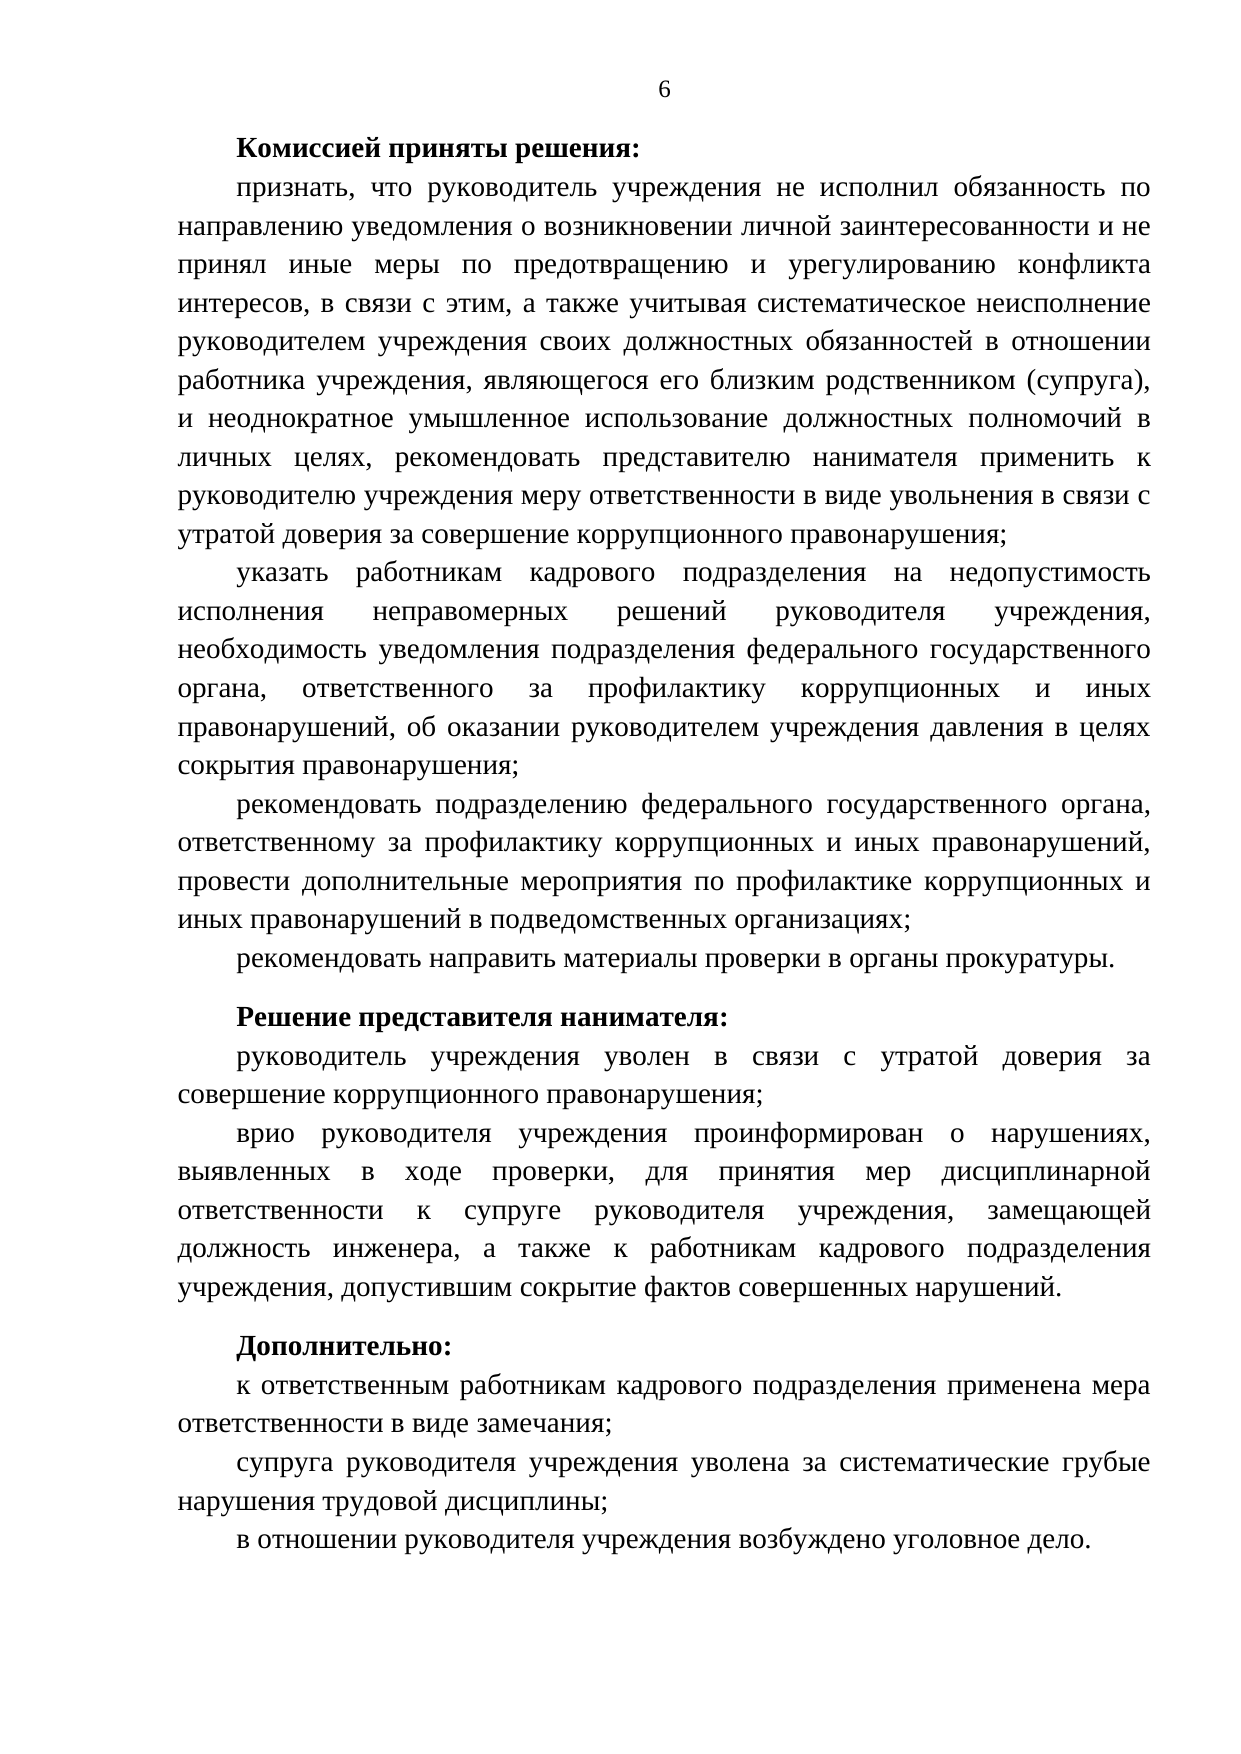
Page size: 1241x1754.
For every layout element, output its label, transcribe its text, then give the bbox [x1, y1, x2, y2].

text в отношении руководителя учреждения возбуждено уголовное дело. [177, 1521, 1152, 1555]
text Комиссией приняты решения: [177, 131, 1152, 164]
text руководитель учреждения уволен в связи с утратой доверия за совершение коррупционного правонарушения; [177, 1038, 1152, 1110]
text рекомендовать подразделению федерального государственного органа, ответственному за профилактику коррупционных и иных правонарушений, провести дополнительные мероприятия по профилактике коррупционных и иных правонарушений в подведомственных организациях; [177, 786, 1152, 935]
text указать работникам кадрового подразделения на недопустимость исполнения неправомерных решений руководителя учреждения, необходимость уведомления подразделения федерального государственного органа, ответственного за профилактику коррупционных и иных правонарушений, об оказании руководителем учреждения давления в целях сокрытия правонарушения; [177, 554, 1152, 781]
text к ответственным работникам кадрового подразделения применена мера ответственности в виде замечания; [177, 1367, 1152, 1439]
text супруга руководителя учреждения уволена за систематические грубые нарушения трудовой дисциплины; [177, 1444, 1152, 1516]
text Дополнительно: [177, 1328, 1152, 1362]
text признать, что руководитель учреждения не исполнил обязанность по направлению уведомления о возникновении личной заинтересованности и не принял иные меры по предотвращению и урегулированию конфликта интересов, в связи с этим, а также учитывая систематическое неисполнение руководителем учреждения своих должностных обязанностей в отношении работника учреждения, являющегося его близким родственником (супруга), и неоднократное умышленное использование должностных полномочий в личных целях, рекомендовать представителю нанимателя применить к руководителю учреждения меру ответственности в виде увольнения в связи с утратой доверия за совершение коррупционного правонарушения; [177, 169, 1152, 549]
text врио руководителя учреждения проинформирован о нарушениях, выявленных в ходе проверки, для принятия мер дисциплинарной ответственности к супруге руководителя учреждения, замещающей должность инженера, а также к работникам кадрового подразделения учреждения, допустившим сокрытие фактов совершенных нарушений. [177, 1115, 1152, 1303]
text Решение представителя нанимателя: [177, 999, 1152, 1033]
text рекомендовать направить материалы проверки в органы прокуратуры. [177, 940, 1152, 973]
